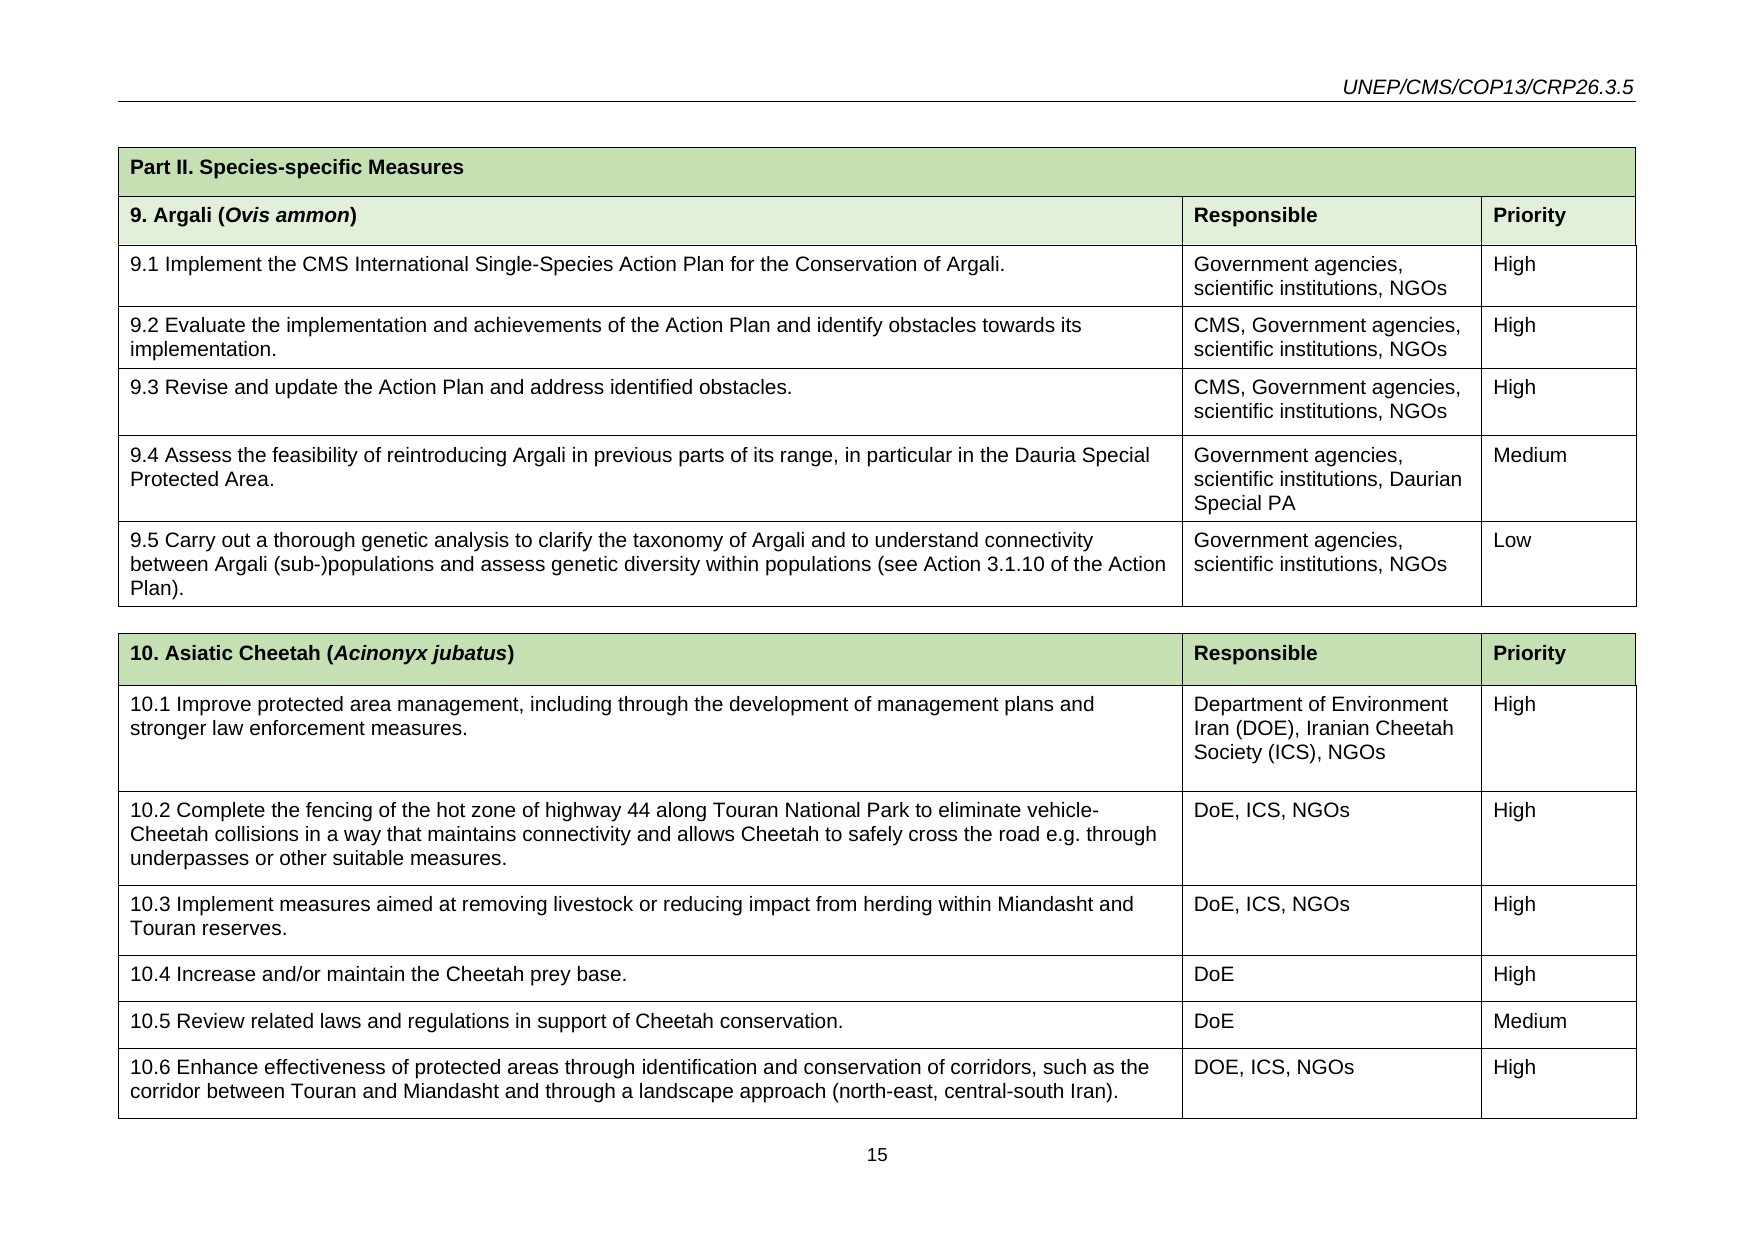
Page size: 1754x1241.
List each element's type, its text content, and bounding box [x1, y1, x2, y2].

table_cell High [1482, 246, 1636, 306]
table_cell DoE, ICS, NGOs [1183, 792, 1481, 885]
table_cell 10.4 Increase and/or maintain the Cheetah prey base. [119, 956, 1182, 1001]
table_cell Government agencies, scientific institutions, NGOs [1183, 522, 1481, 606]
table_cell 10.6 Enhance effectiveness of protected areas through identification and conservation of corridors, such as the corridor between Touran and Miandasht and through a landscape approach (north-east, central-south Iran). [119, 1049, 1182, 1118]
table_cell 9.2 Evaluate the implementation and achievements of the Action Plan and identify obstacles towards its implementation. [119, 307, 1182, 367]
table_cell 10.3 Implement measures aimed at removing livestock or reducing impact from herding within Miandasht and Touran reserves. [119, 886, 1182, 955]
table_cell Priority [1482, 197, 1635, 244]
table_cell Responsible [1183, 197, 1481, 244]
table_cell Medium [1482, 436, 1636, 521]
table_cell High [1482, 956, 1636, 1001]
table_cell Department of Environment Iran (DOE), Iranian Cheetah Society (ICS), NGOs [1183, 686, 1481, 791]
table_cell Medium [1482, 1002, 1636, 1047]
table_cell 10.2 Complete the fencing of the hot zone of highway 44 along Touran National Park to eliminate vehicle-Cheetah collisions in a way that maintains connectivity and allows Cheetah to safely cross the road e.g. through underpasses or other suitable measures. [119, 792, 1182, 885]
table_cell 9.1 Implement the CMS International Single-Species Action Plan for the Conservation of Argali. [119, 246, 1182, 306]
table_header Priority [1482, 634, 1635, 685]
table_cell DoE, ICS, NGOs [1183, 886, 1481, 955]
table_cell DoE [1183, 956, 1481, 1001]
table_cell High [1482, 1049, 1636, 1118]
table_cell Government agencies, scientific institutions, NGOs [1183, 246, 1481, 306]
table_cell High [1482, 369, 1636, 435]
table_cell 9.5 Carry out a thorough genetic analysis to clarify the taxonomy of Argali and to understand connectivity between Argali (sub-)populations and assess genetic diversity within populations (see Action 3.1.10 of the Action Plan). [119, 522, 1182, 606]
table_cell CMS, Government agencies, scientific institutions, NGOs [1183, 307, 1481, 367]
table_cell High [1482, 792, 1636, 885]
table_cell Government agencies, scientific institutions, Daurian Special PA [1183, 436, 1481, 521]
table_cell DoE [1183, 1002, 1481, 1047]
table_cell CMS, Government agencies, scientific institutions, NGOs [1183, 369, 1481, 435]
table_header Responsible [1183, 634, 1481, 685]
table_cell High [1482, 886, 1636, 955]
table_cell 9.3 Revise and update the Action Plan and address identified obstacles. [119, 369, 1182, 435]
table_header 10. Asiatic Cheetah (Acinonyx jubatus) [119, 634, 1182, 685]
table_cell 9. Argali (Ovis ammon) [119, 197, 1182, 244]
table_cell High [1482, 307, 1636, 367]
table_cell 10.1 Improve protected area management, including through the development of management plans and stronger law enforcement measures. [119, 686, 1182, 791]
table_cell High [1482, 686, 1636, 791]
table_cell 10.5 Review related laws and regulations in support of Cheetah conservation. [119, 1002, 1182, 1047]
table_cell 9.4 Assess the feasibility of reintroducing Argali in previous parts of its range, in particular in the Dauria Special Protected Area. [119, 436, 1182, 521]
table_header Part II. Species-specific Measures [119, 148, 1635, 196]
table_cell DOE, ICS, NGOs [1183, 1049, 1481, 1118]
table_cell Low [1482, 522, 1636, 606]
